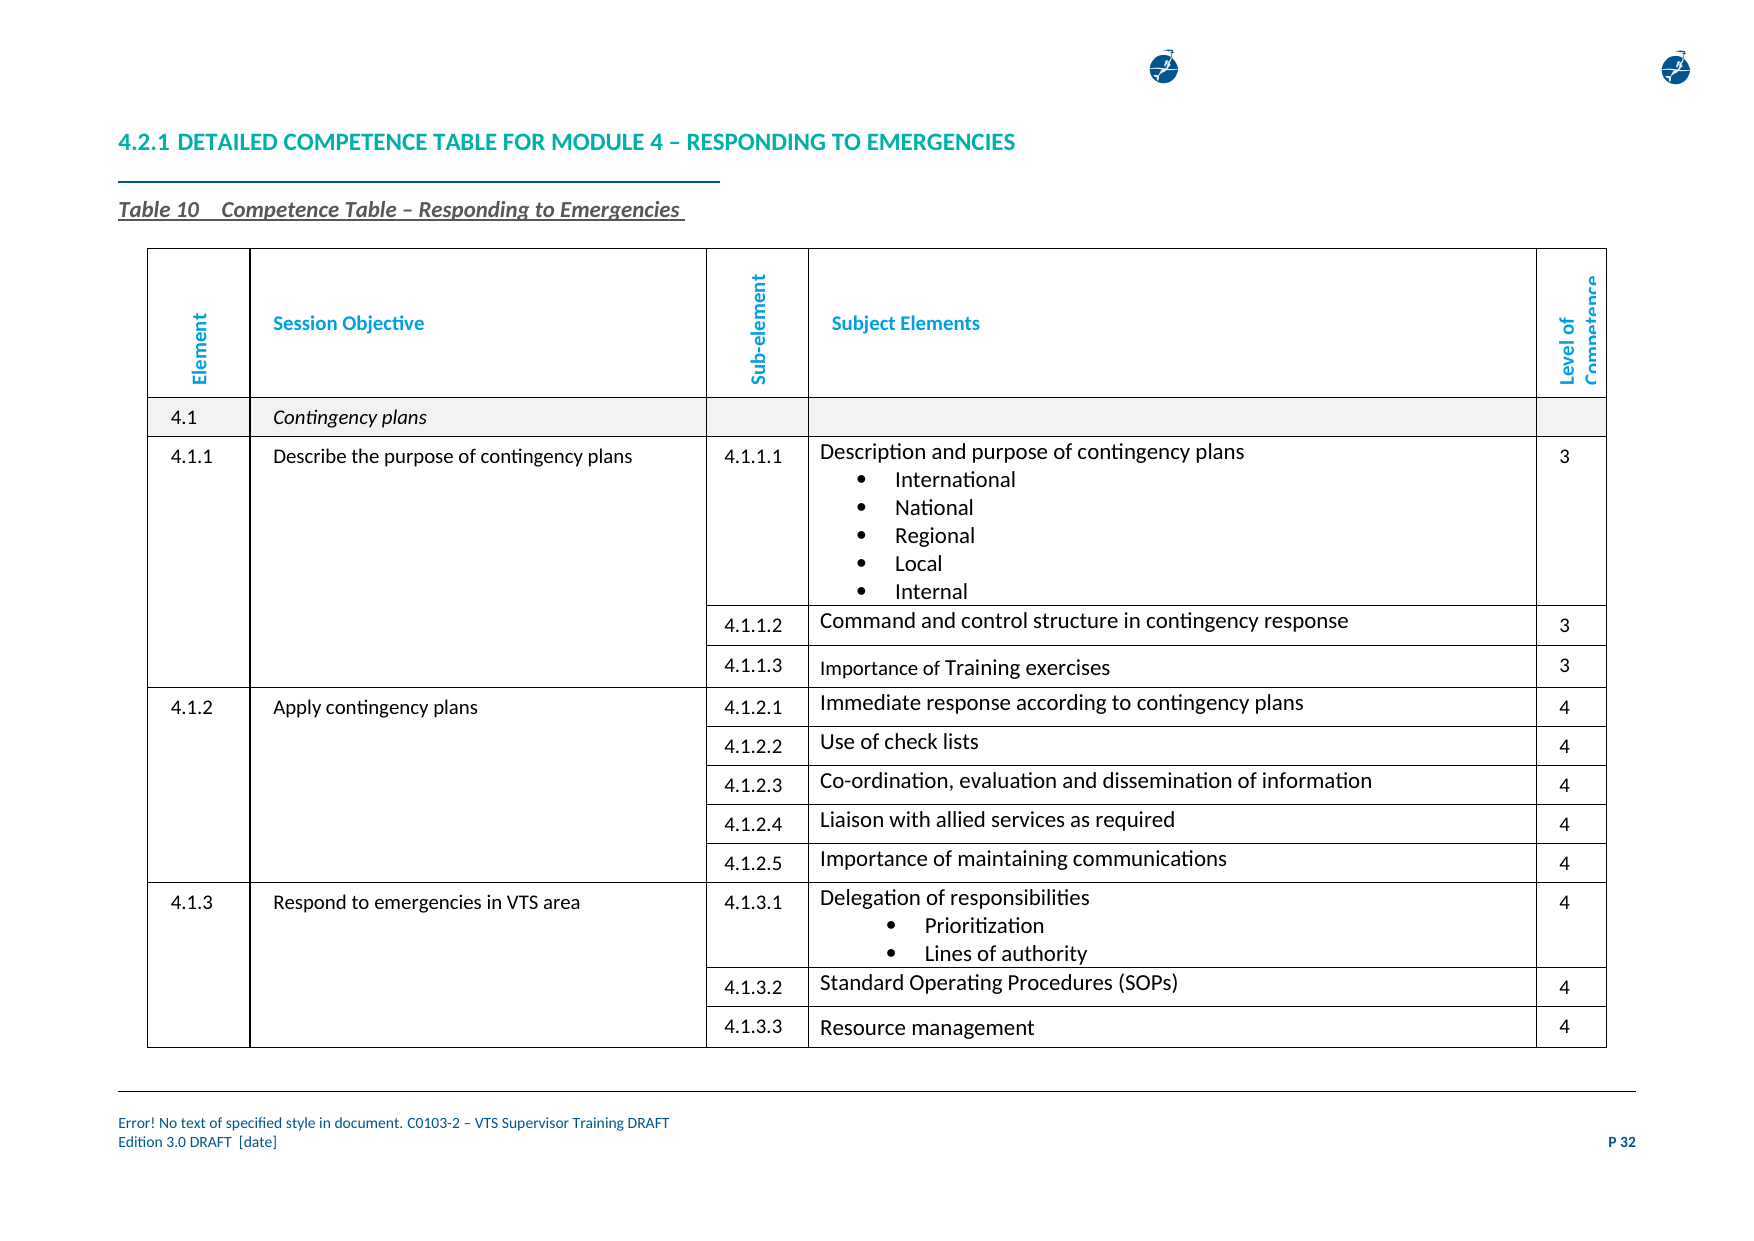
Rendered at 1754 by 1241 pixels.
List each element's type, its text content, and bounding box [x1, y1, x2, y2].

picture [1630, 0, 1749, 119]
table_header Session Objective [251, 249, 706, 397]
table_cell Resource management [809, 1007, 1536, 1047]
table_cell Co-ordination, evaluation and dissemination of information [809, 766, 1536, 804]
table_header Sub-element [707, 249, 808, 397]
table_cell 4.1.1.1 [707, 437, 808, 605]
table_cell 4.1.1.2 [707, 606, 808, 645]
table_header Element [148, 249, 249, 397]
picture [1118, 0, 1237, 118]
table_header Level of Competence [1537, 249, 1606, 397]
table_cell Importance of Training exercises [809, 646, 1536, 687]
table_cell 4.1.2.4 [707, 805, 808, 843]
table_cell 4.1.1.3 [707, 646, 808, 687]
table_cell 4 [1537, 968, 1606, 1006]
table_cell 4.1.2.2 [707, 727, 808, 765]
table_cell [707, 398, 808, 436]
table_cell 4 [1537, 883, 1606, 967]
table_cell Apply contingency plans [251, 688, 706, 882]
table_cell 3 [1537, 437, 1606, 605]
table_cell [1537, 398, 1606, 436]
table_cell 4.1.3.3 [707, 1007, 808, 1047]
table_cell 4.1 [148, 398, 249, 436]
table_cell 4 [1537, 688, 1606, 726]
table_cell [809, 398, 1536, 436]
table_cell 4.1.2.5 [707, 844, 808, 882]
table_cell 4.1.3.2 [707, 968, 808, 1006]
table_cell 3 [1537, 606, 1606, 645]
table_cell 4 [1537, 805, 1606, 843]
table_cell 4.1.3.1 [707, 883, 808, 967]
table_cell 4.1.3 [148, 883, 249, 1047]
table_header Subject Elements [809, 249, 1536, 397]
table_cell 4.1.2.1 [707, 688, 808, 726]
table_cell 4 [1537, 766, 1606, 804]
table_cell Respond to emergencies in VTS area [251, 883, 706, 1047]
table_cell Liaison with allied services as required [809, 805, 1536, 843]
table_cell 3 [1537, 646, 1606, 687]
table_cell Use of check lists [809, 727, 1536, 765]
table_cell 4.1.2 [148, 688, 249, 882]
subtitle DETAILED Competence table FOR MODULE 4 – Responding to Emergencies [118, 126, 1636, 157]
table_cell Describe the purpose of contingency plans [251, 437, 706, 687]
table_cell Contingency plans [251, 398, 706, 436]
table_cell Immediate response according to contingency plans [809, 688, 1536, 726]
table_cell 4 [1537, 727, 1606, 765]
table_cell Importance of maintaining communications [809, 844, 1536, 882]
table_cell 4 [1537, 1007, 1606, 1047]
text Competence Table – Responding to Emergencies [118, 195, 1636, 223]
table_cell Command and control structure in contingency response [809, 606, 1536, 645]
table_cell Description and purpose of contingency plans International National Regional Local Internal [809, 437, 1536, 605]
table_cell 4.1.2.3 [707, 766, 808, 804]
table_cell 4.1.1 [148, 437, 249, 687]
table_cell Delegation of responsibilities Prioritization Lines of authority [809, 883, 1536, 967]
table_cell Standard Operating Procedures (SOPs) [809, 968, 1536, 1006]
table_cell 4 [1537, 844, 1606, 882]
